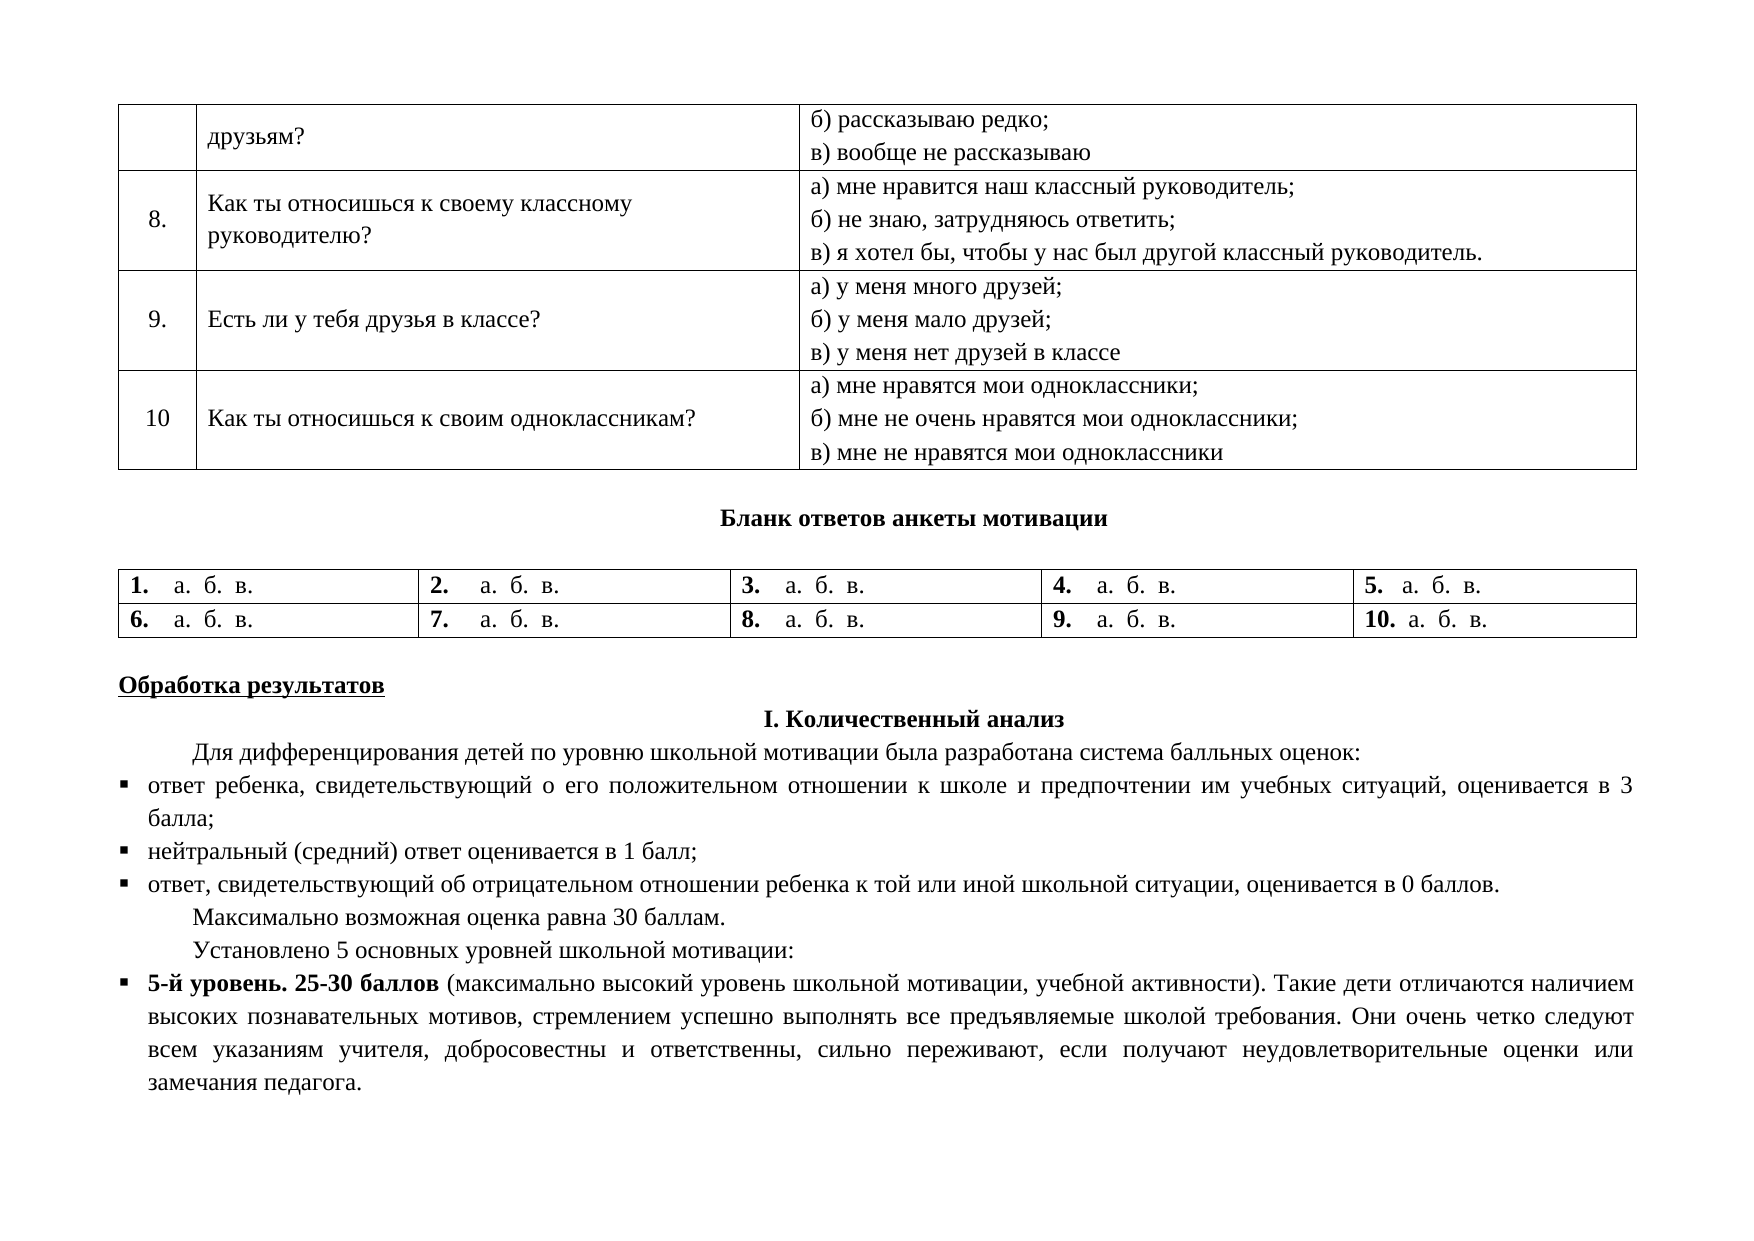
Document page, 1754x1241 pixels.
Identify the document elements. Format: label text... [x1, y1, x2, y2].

table_cell Как ты относишься к своим одноклассникам? [197, 371, 799, 469]
text I. Количественный анализ [118, 704, 1636, 732]
table_cell а) мне нравятся мои одноклассники; б) мне не очень нравятся мои одноклассники; в) мне не нравятся мои одноклассники [800, 371, 1636, 469]
text Установлено 5 основных уровней школьной мотивации: [118, 935, 1636, 963]
table_cell 8. а. б. в. [731, 604, 1041, 637]
table_header 5. а. б. в. [1354, 570, 1636, 603]
list 5-й уровень. 25-30 баллов (максимально высокий уровень школьной мотивации, учебной активности). Такие дети отличаются наличием высоких познавательных мотивов, стремлением успешно выполнять все предъявляемые школой требования. Они очень четко следуют всем указаниям учителя, добросовестны и ответственны, сильно переживают, если получают неудовлетворительные оценки или замечания педагога. [118, 968, 1636, 1096]
text Бланк ответов анкеты мотивации [118, 503, 1636, 532]
table_cell Как ты относишься к своему классному руководителю? [197, 171, 799, 270]
table_cell 7. а. б. в. [419, 604, 730, 637]
list ответ ребенка, свидетельствующий о его положительном отношении к школе и предпочтении им учебных ситуаций, оценивается в 3 балла; [118, 770, 1636, 831]
list ответ, свидетельствующий об отрицательном отношении ребенка к той или иной школьной ситуации, оценивается в 0 баллов. [118, 869, 1636, 897]
text Для дифференцирования детей по уровню школьной мотивации была разработана система балльных оценок: [118, 737, 1636, 765]
table_cell 10. а. б. в. [1354, 604, 1636, 637]
table_header 2. а. б. в. [419, 570, 730, 603]
table_cell Есть ли у тебя друзья в классе? [197, 271, 799, 369]
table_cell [800, 105, 1636, 170]
table_cell 10 [119, 371, 196, 469]
table_cell а) у меня много друзей; б) у меня мало друзей; в) у меня нет друзей в классе [800, 271, 1636, 369]
table_header 3. а. б. в. [731, 570, 1041, 603]
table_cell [197, 105, 799, 170]
table_cell 9. а. б. в. [1042, 604, 1353, 637]
table_header 4. а. б. в. [1042, 570, 1353, 603]
table_cell 9. [119, 271, 196, 369]
table_cell 6. а. б. в. [119, 604, 418, 637]
table_cell 8. [119, 171, 196, 270]
text Максимально возможная оценка равна 30 баллам. [118, 902, 1636, 931]
text Обработка результатов [118, 671, 1636, 699]
list нейтральный (средний) ответ оценивается в 1 балл; [118, 836, 1636, 864]
table_cell а) мне нравится наш классный руководитель; б) не знаю, затрудняюсь ответить; в) я хотел бы, чтобы у нас был другой классный руководитель. [800, 171, 1636, 270]
table_cell 7. [119, 105, 196, 170]
table_header 1. а. б. в. [119, 570, 418, 603]
